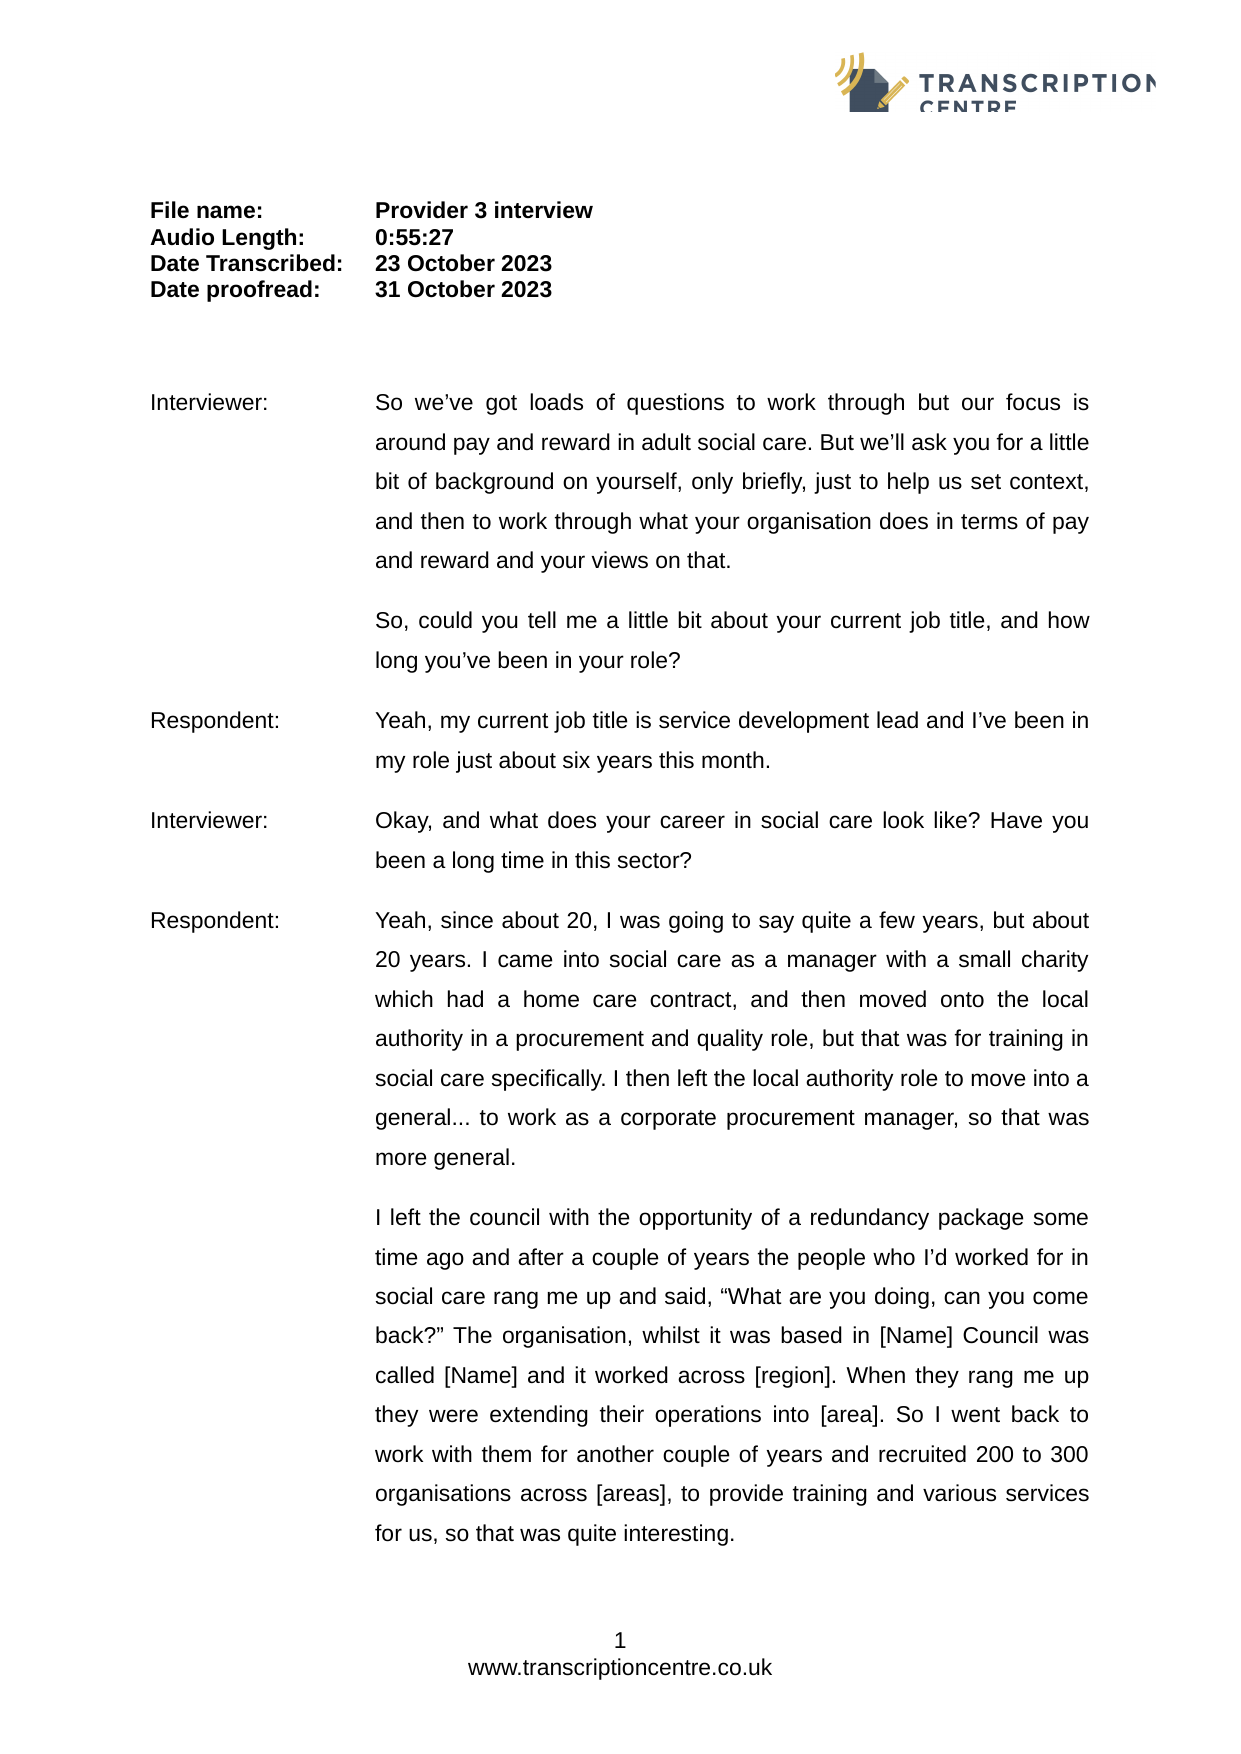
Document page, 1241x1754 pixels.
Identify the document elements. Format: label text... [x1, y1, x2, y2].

text So, could you tell me a little bit about your current job title, and how long you’ve been in your role? [150, 607, 1090, 673]
text I left the council with the opportunity of a redundancy package some time ago and after a couple of years the people who I’d worked for in social care rang me up and said, “What are you doing, can you come back?” The organisation, whilst it was based in [Name] Council was called [Name] and it worked across [region]. When they rang me up they were extending their operations into [area]. So I went back to work with them for another couple of years and recruited 200 to 300 organisations across [areas], to provide training and various services for us, so that was quite interesting. [150, 1204, 1090, 1546]
text Interviewer: Okay, and what does your career in social care look like? Have you been a long time in this sector? [150, 807, 1090, 873]
text Respondent: Yeah, since about 20, I was going to say quite a few years, but about 20 years. I came into social care as a manager with a small charity which had a home care contract, and then moved onto the local authority in a procurement and quality role, but that was for training in social care specifically. I then left the local authority role to move into a general... to work as a corporate procurement manager, so that was more general. [150, 907, 1090, 1170]
text Date Transcribed: 23 October 2023 [150, 250, 1090, 276]
picture [834, 52, 1156, 112]
text Date proofread: 31 October 2023 [150, 276, 1090, 303]
text File name: Provider 3 interview [150, 197, 1090, 223]
text Audio Length: 0:55:27 [150, 223, 1090, 250]
text Respondent: Yeah, my current job title is service development lead and I’ve been in my role just about six years this month. [150, 707, 1090, 773]
text Interviewer: So we’ve got loads of questions to work through but our focus is around pay and reward in adult social care. But we’ll ask you for a little bit of background on yourself, only briefly, just to help us set context, and then to work through what your organisation does in terms of pay and reward and your views on that. [150, 389, 1090, 573]
